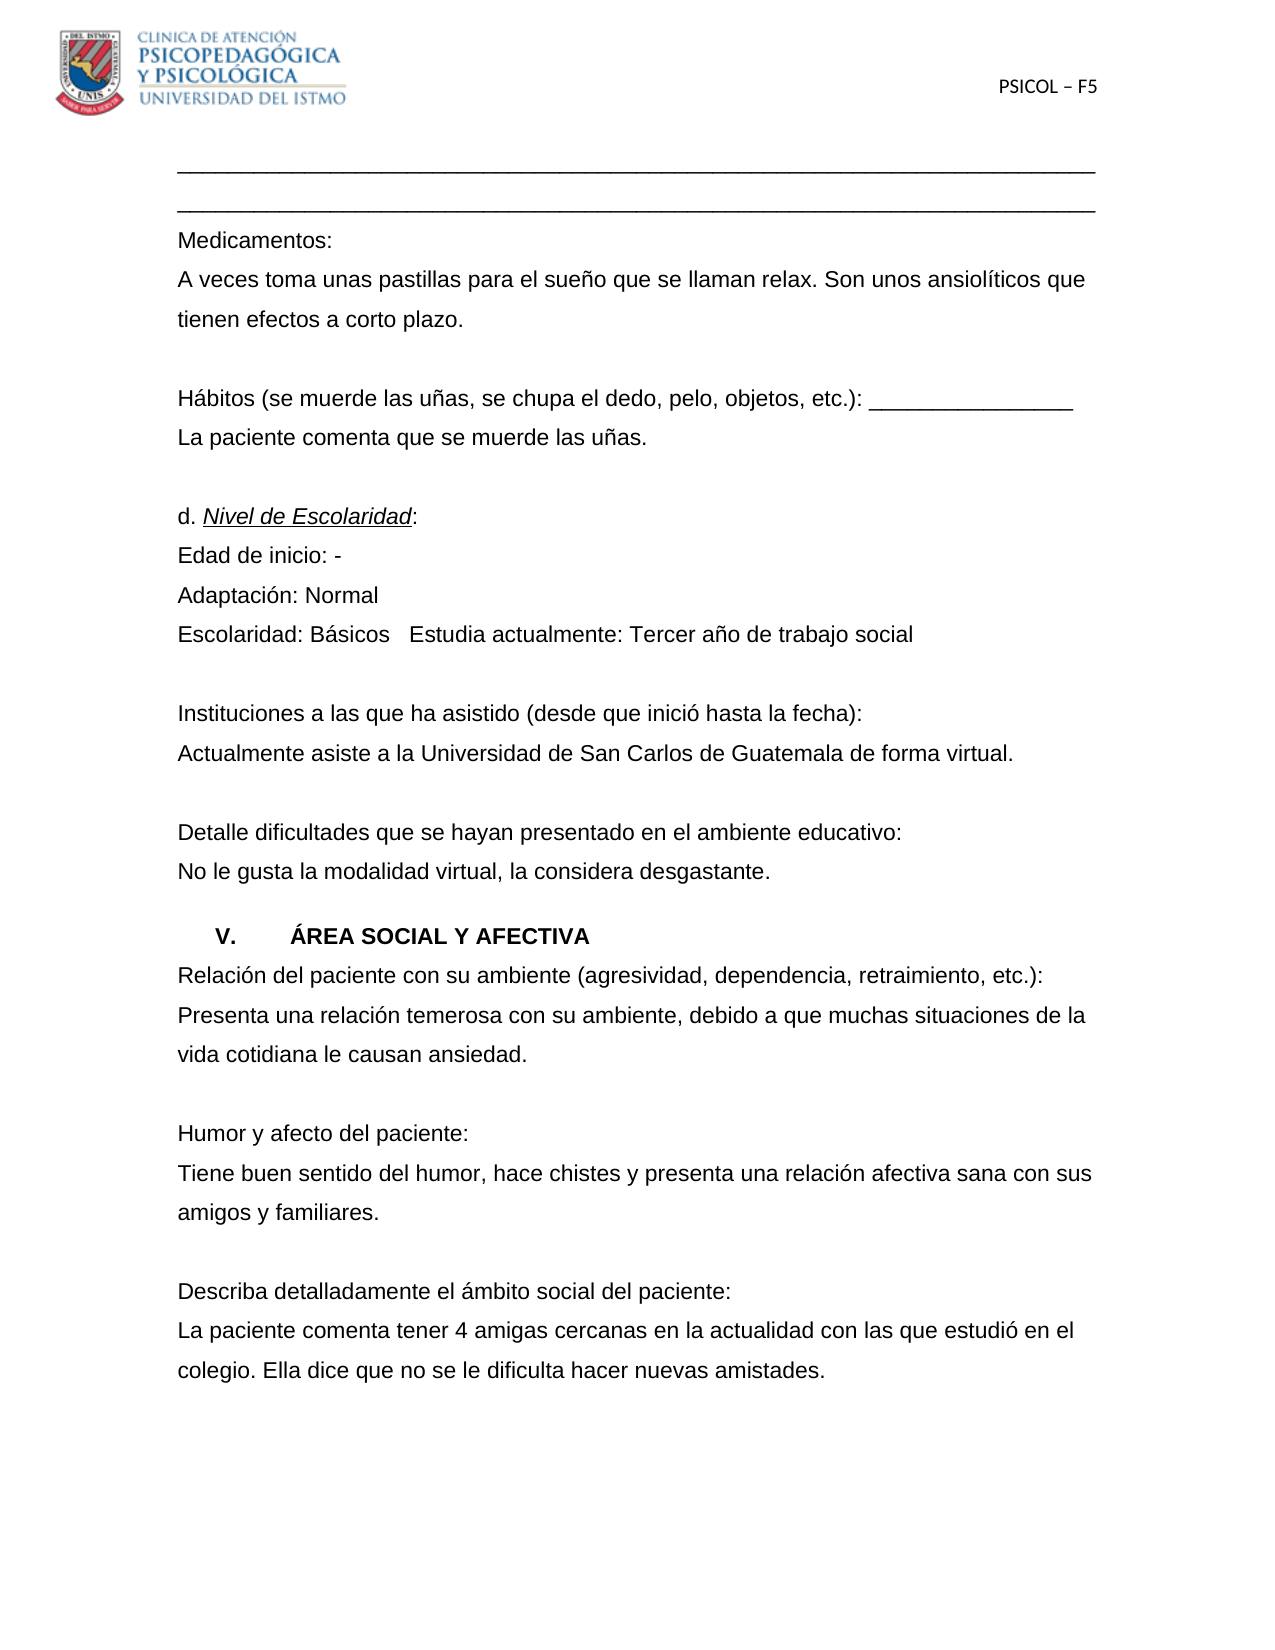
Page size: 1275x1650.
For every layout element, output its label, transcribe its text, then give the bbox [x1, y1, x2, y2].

text Relación del paciente con su ambiente (agresividad, dependencia, retraimiento, etc.): [177, 962, 1098, 988]
text Describa detalladamente el ámbito social del paciente: [177, 1278, 1098, 1304]
text d. Nivel de Escolaridad: [177, 503, 1098, 529]
text Hábitos (se muerde las uñas, se chupa el dedo, pelo, objetos, etc.): ________________ [177, 384, 1098, 411]
text Humor y afecto del paciente: [177, 1120, 1098, 1146]
text Presenta una relación temerosa con su ambiente, debido a que muchas situaciones de la vida cotidiana le causan ansiedad. [177, 1002, 1098, 1067]
text Adaptación: Normal [177, 582, 1098, 608]
list ÁREA SOCIAL Y AFECTIVA [215, 923, 1098, 949]
text ________________________________________________________________________________________________________________________________________________ [177, 148, 1098, 213]
text Edad de inicio: - [177, 542, 1098, 569]
text Medicamentos: [177, 227, 1098, 253]
text Detalle dificultades que se hayan presentado en el ambiente educativo: [177, 819, 1098, 845]
text No le gusta la modalidad virtual, la considera desgastante. [177, 858, 1098, 884]
text Escolaridad: Básicos Estudia actualmente: Tercer año de trabajo social [177, 621, 1098, 648]
text La paciente comenta que se muerde las uñas. [177, 424, 1098, 450]
text A veces toma unas pastillas para el sueño que se llaman relax. Son unos ansiolíticos que tienen efectos a corto plazo. [177, 266, 1098, 332]
text Tiene buen sentido del humor, hace chistes y presenta una relación afectiva sana con sus amigos y familiares. [177, 1159, 1098, 1225]
text La paciente comenta tener 4 amigas cercanas en la actualidad con las que estudió en el colegio. Ella dice que no se le dificulta hacer nuevas amistades. [177, 1317, 1098, 1383]
text Instituciones a las que ha asistido (desde que inició hasta la fecha): [177, 700, 1098, 727]
text Actualmente asiste a la Universidad de San Carlos de Guatemala de forma virtual. [177, 740, 1098, 766]
